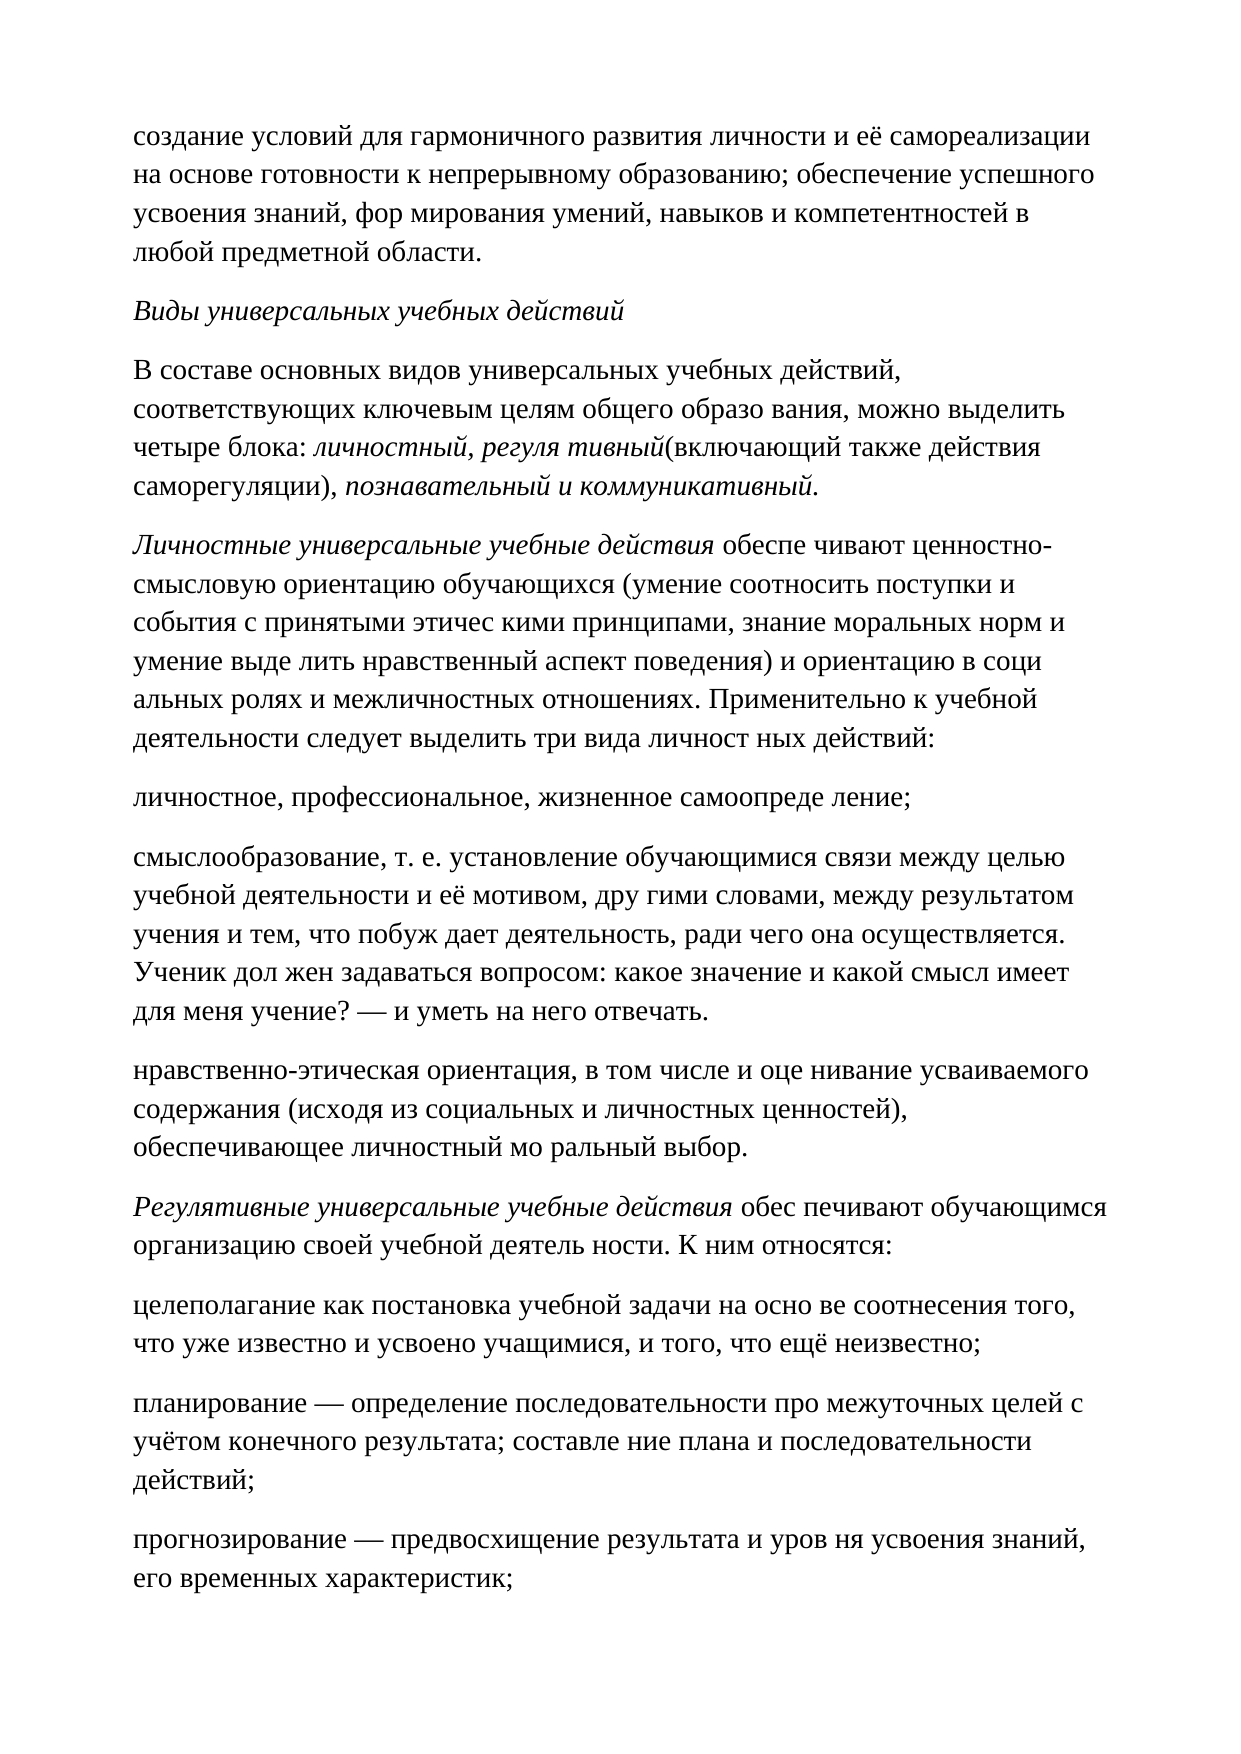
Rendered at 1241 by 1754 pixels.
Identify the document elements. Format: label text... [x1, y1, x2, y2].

text нравственно-этическая ориентация, в том числе и оце нивание усваиваемого содержания (исходя из социальных и личностных ценностей), обеспечивающее личностный мо ральный выбор. [133, 1052, 1107, 1163]
text создание условий для гармоничного развития личности и её самореализации на основе готовности к непрерывному образованию; обеспечение успешного усвоения знаний, фор мирования умений, навыков и компетентностей в любой предметной области. [133, 118, 1107, 267]
text личностное, профессиональное, жизненное самоопреде ление; [133, 779, 1107, 813]
text Регулятивные универсальные учебные действия обес печивают обучающимся организацию своей учебной деятель ности. К ним относятся: [133, 1189, 1107, 1261]
text целеполагание как постановка учебной задачи на осно ве соотнесения того, что уже известно и усвоено учащимися, и того, что ещё неизвестно; [133, 1287, 1107, 1359]
text В составе основных видов универсальных учебных действий, соответствующих ключевым целям общего образо вания, можно выделить четыре блока: личностный, регуля тивный(включающий также действия саморегуляции), познавательный и коммуникативный. [133, 352, 1107, 502]
text прогнозирование — предвосхищение результата и уров ня усвоения знаний, его временных характеристик; [133, 1521, 1107, 1593]
text Личностные универсальные учебные действия обеспе чивают ценностно-смысловую ориентацию обучающихся (умение соотносить поступки и события с принятыми этичес кими принципами, знание моральных норм и умение выде лить нравственный аспект поведения) и ориентацию в соци альных ролях и межличностных отношениях. Применительно к учебной деятельности следует выделить три вида личност ных действий: [133, 527, 1107, 754]
text Виды универсальных учебных действий [133, 293, 1107, 327]
text смыслообразование, т. е. установление обучающимися связи между целью учебной деятельности и её мотивом, дру гими словами, между результатом учения и тем, что побуж дает деятельность, ради чего она осуществляется. Ученик дол жен задаваться вопросом: какое значение и какой смысл имеет для меня учение? — и уметь на него отвечать. [133, 839, 1107, 1027]
text планирование — определение последовательности про межуточных целей с учётом конечного результата; составле ние плана и последовательности действий; [133, 1385, 1107, 1495]
